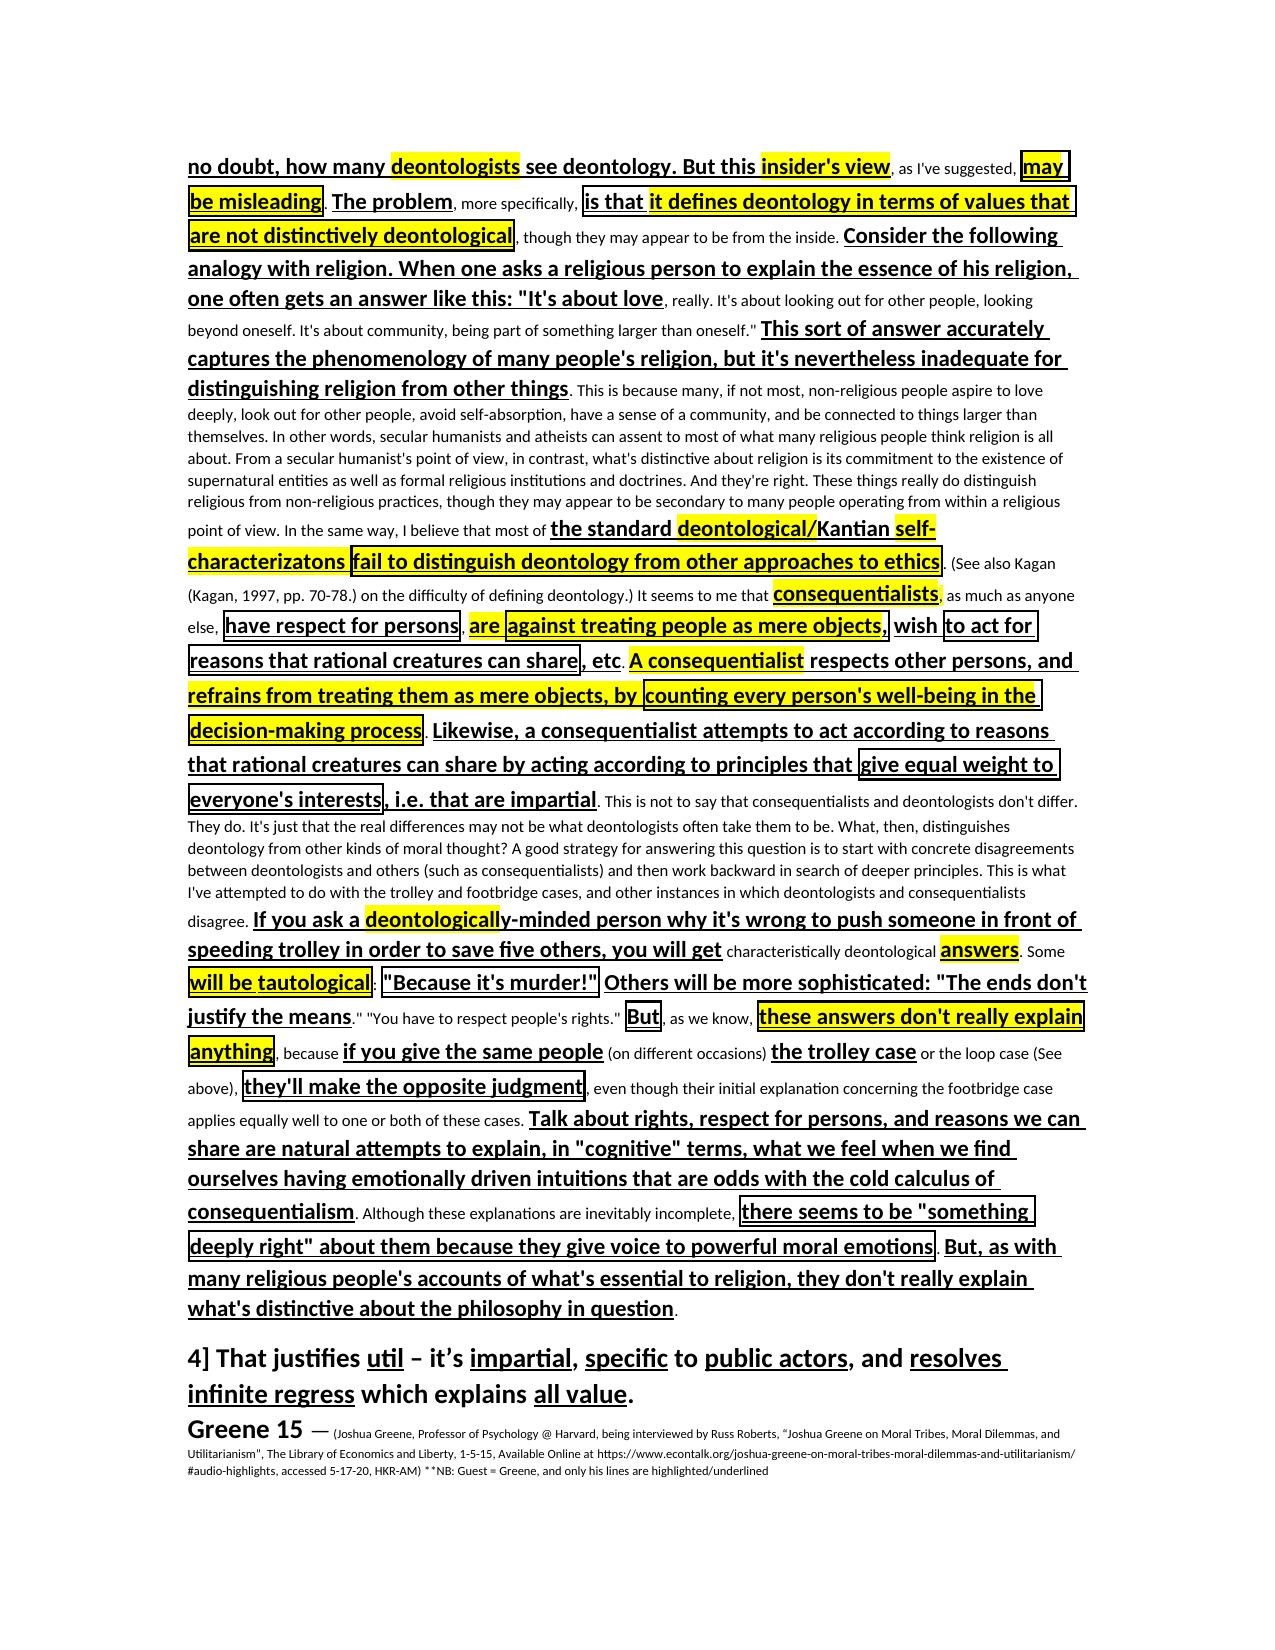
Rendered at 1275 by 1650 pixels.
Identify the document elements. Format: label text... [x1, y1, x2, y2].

subtitle 4] That justifies util – it’s impartial, specific to public actors, and resolves infinite regress which explains all value. [187, 1341, 1087, 1410]
text Greene 15 — (Joshua Greene, Professor of Psychology @ Harvard, being interviewed by Russ Roberts, “Joshua Greene on Moral Tribes, Moral Dilemmas, and Utilitarianism”, The Library of Economics and Liberty, 1-5-15, Available Online at https://www.econtalk.org/joshua-greene-on-moral-tribes-moral-dilemmas-and-utilitarianism/#audio-highlights, accessed 5-17-20, HKR-AM) **NB: Guest = Greene, and only his lines are highlighted/underlined [187, 1412, 1087, 1478]
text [187, 150, 1087, 1322]
